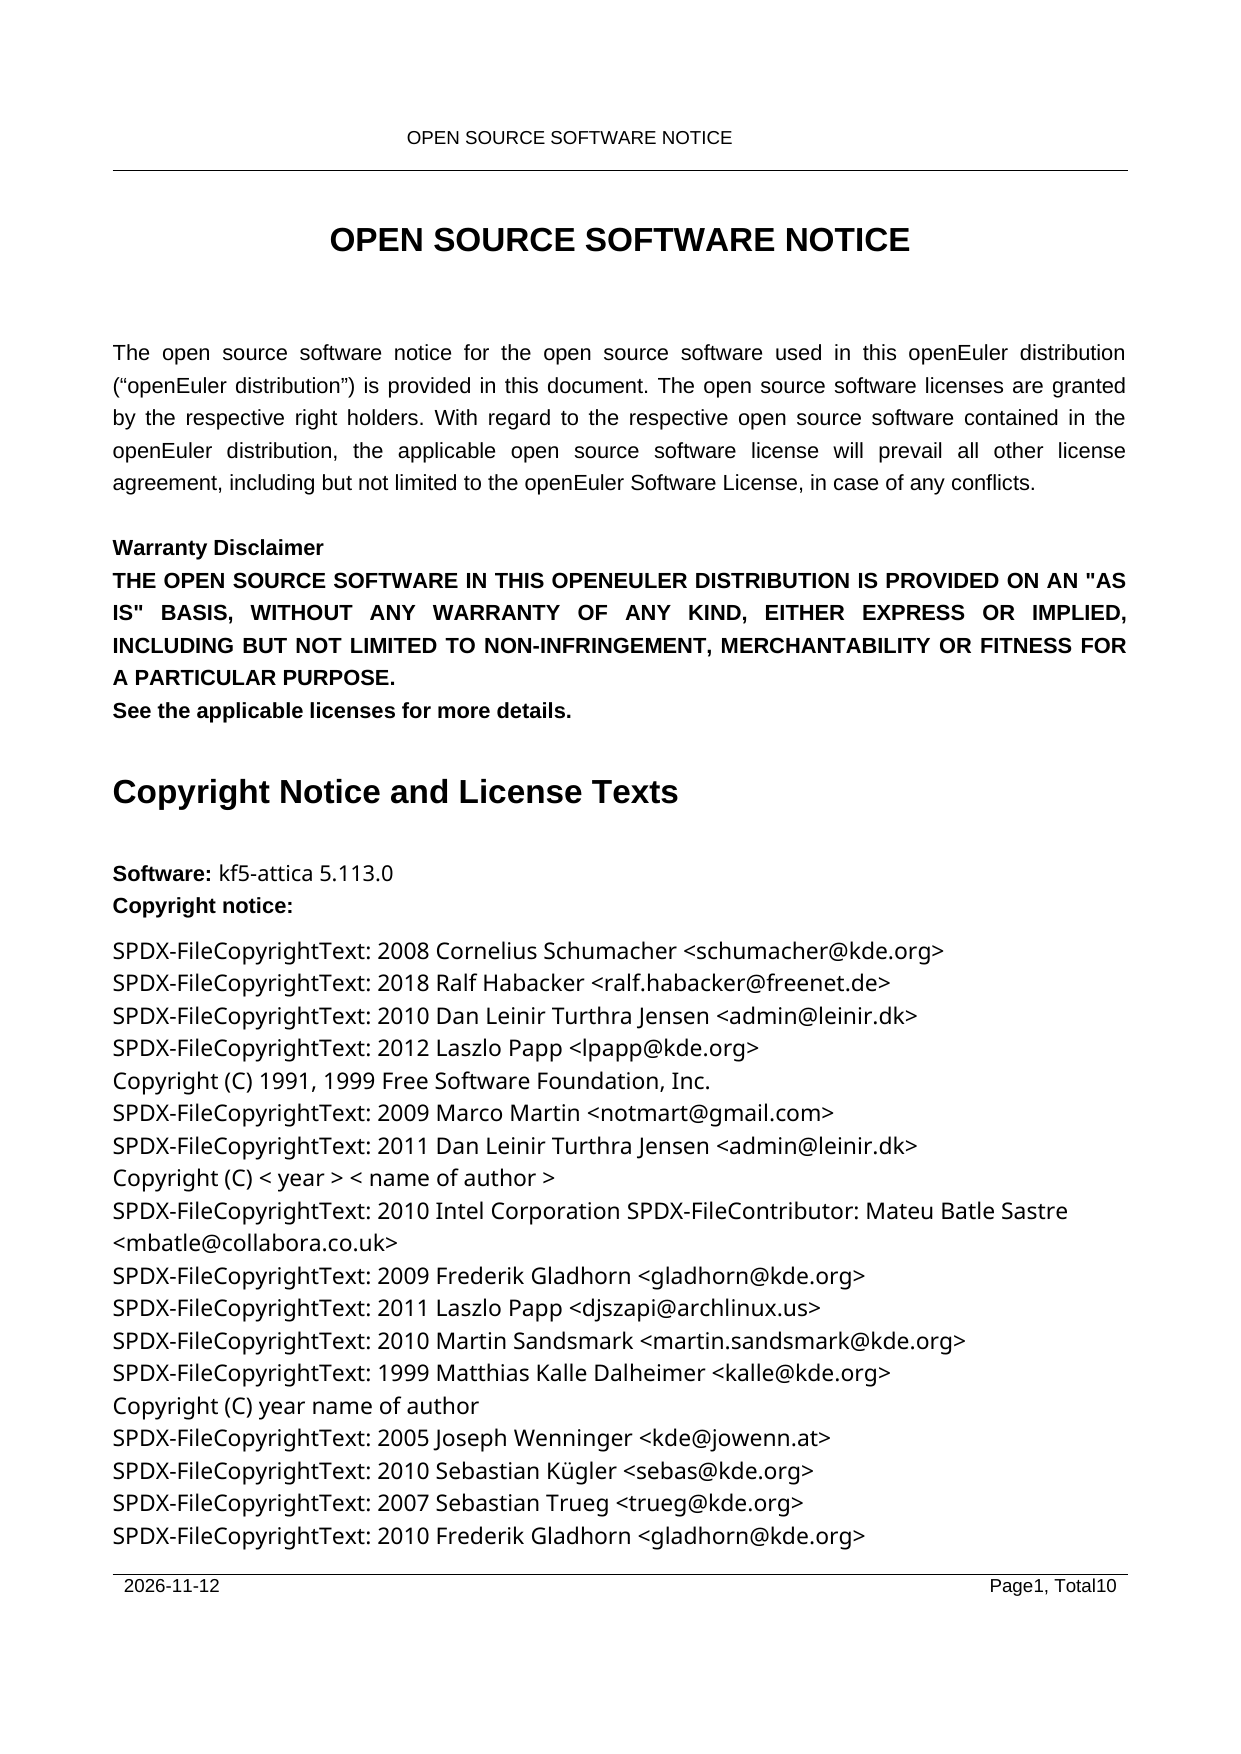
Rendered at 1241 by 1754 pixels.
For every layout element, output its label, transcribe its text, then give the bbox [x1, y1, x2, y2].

text Copyright Notice and License Texts [112, 759, 1128, 824]
text THE OPEN SOURCE SOFTWARE IN THIS OPENEULER DISTRIBUTION IS PROVIDED ON AN "AS IS" BASIS, WITHOUT ANY WARRANTY OF ANY KIND, EITHER EXPRESS OR IMPLIED, INCLUDING BUT NOT LIMITED TO NON-INFRINGEMENT, MERCHANTABILITY OR FITNESS FOR A PARTICULAR PURPOSE. See the applicable licenses for more details. [112, 564, 1128, 726]
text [112, 934, 1128, 1551]
text OPEN SOURCE SOFTWARE NOTICE [112, 206, 1128, 271]
text Warranty Disclaimer [112, 531, 1128, 564]
text The open source software notice for the open source software used in this openEuler distribution (“openEuler distribution”) is provided in this document. The open source software licenses are granted by the respective right holders. With regard to the respective open source software contained in the openEuler distribution, the applicable open source software license will prevail all other license agreement, including but not limited to the openEuler Software License, in case of any conflicts. [112, 336, 1128, 499]
title Software: kf5-attica 5.113.0 [112, 856, 1128, 889]
text Copyright notice: [112, 889, 1128, 921]
